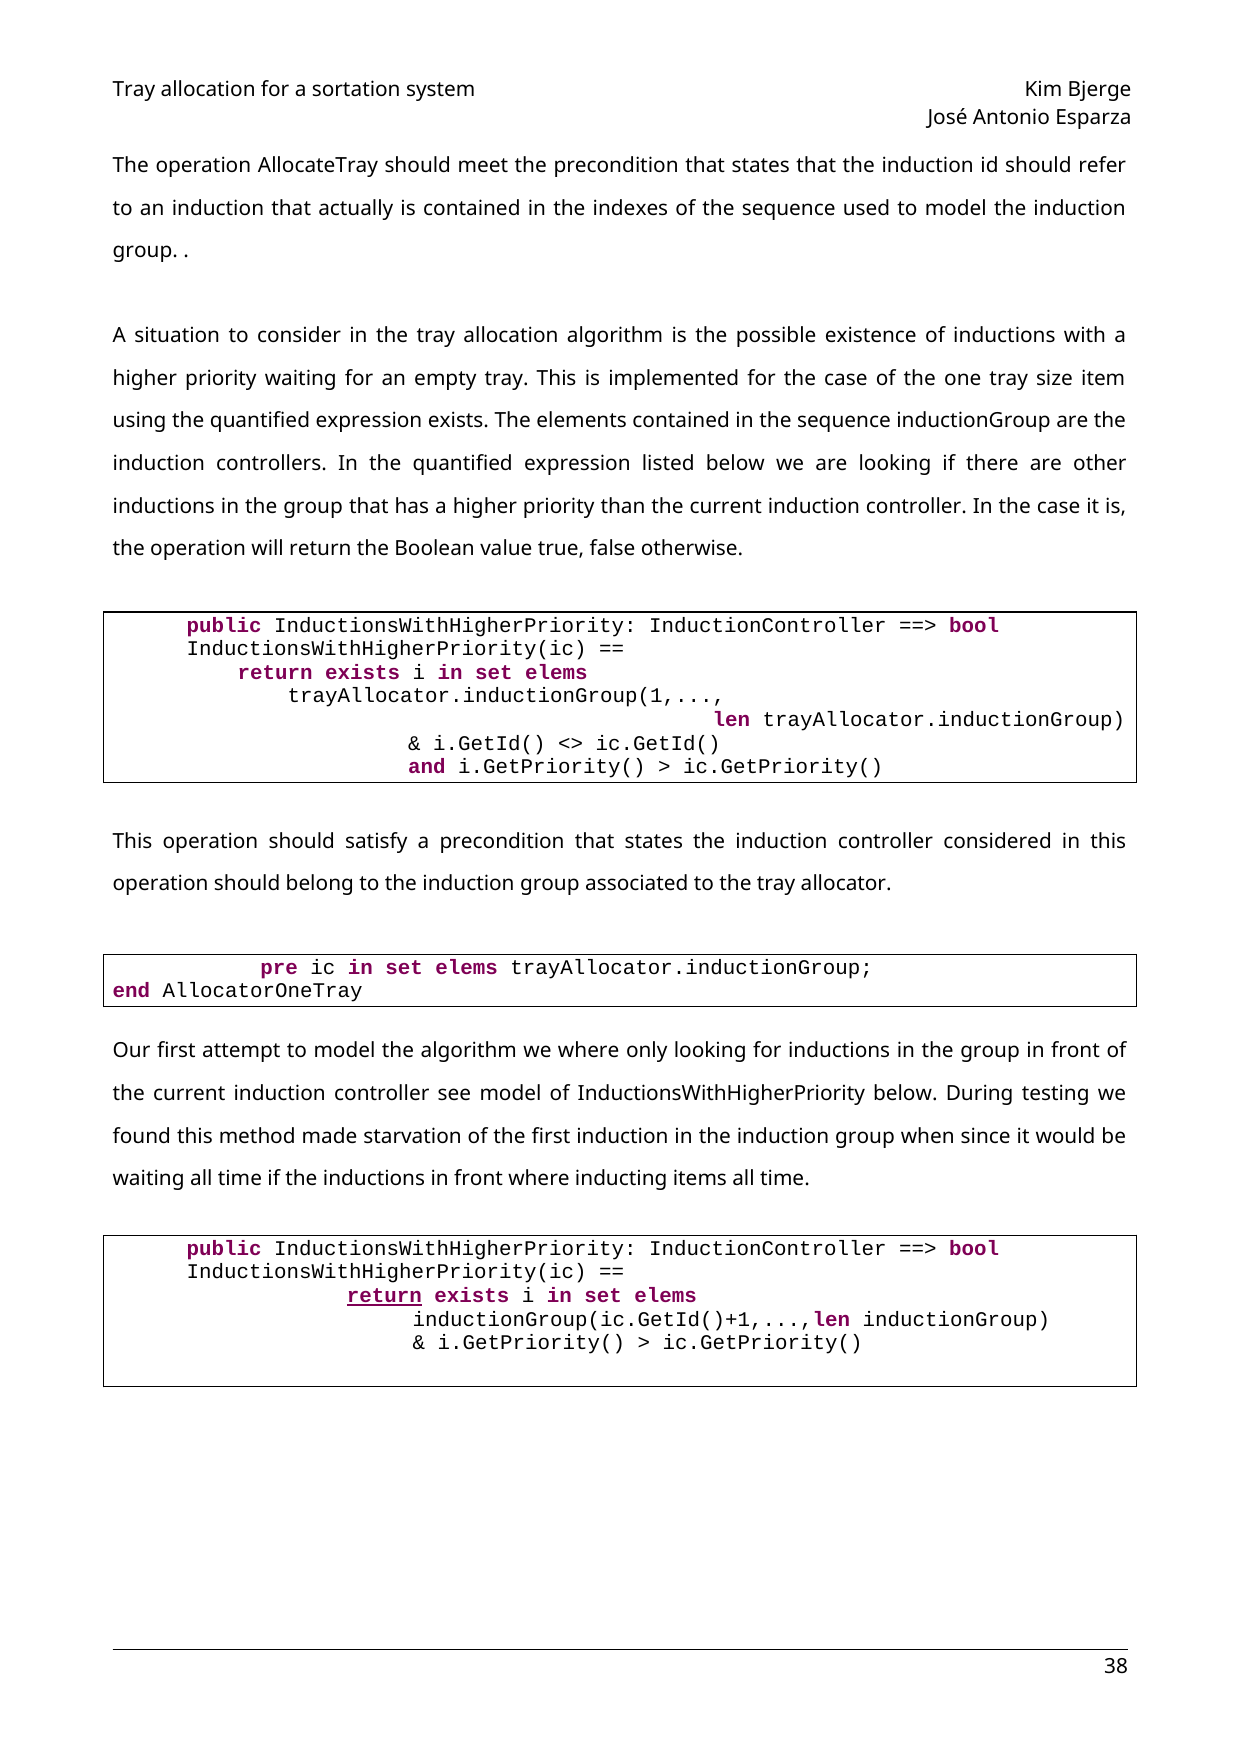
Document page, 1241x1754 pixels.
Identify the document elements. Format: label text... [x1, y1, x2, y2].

text return exists i in set elems [112, 662, 1128, 686]
text len trayAllocator.inductionGroup) [112, 709, 1128, 733]
text & i.GetId() <> ic.GetId() [112, 733, 1128, 753]
text Our first attempt to model the algorithm we where only looking for inductions in the group in front of the current induction controller see model of InductionsWithHigherPriority below. During testing we found this method made starvation of the first induction in the induction group when since it would be waiting all time if the inductions in front where inducting items all time. [112, 1036, 1128, 1192]
text InductionsWithHigherPriority(ic) == [112, 1261, 1128, 1285]
text public InductionsWithHigherPriority: InductionController ==> bool [104, 1236, 1136, 1261]
text return exists i in set elems [112, 1285, 1128, 1308]
text trayAllocator.inductionGroup(1,..., [112, 686, 1128, 709]
text & i.GetPriority() > ic.GetPriority() [112, 1332, 1128, 1356]
text InductionsWithHigherPriority(ic) == [112, 638, 1128, 662]
text pre ic in set elems trayAllocator.inductionGroup; [104, 955, 1136, 977]
text and i.GetPriority() > ic.GetPriority() [104, 753, 1136, 782]
text inductionGroup(ic.GetId()+1,...,len inductionGroup) [112, 1308, 1128, 1332]
text This operation should satisfy a precondition that states the induction controller considered in this operation should belong to the induction group associated to the tray allocator. [112, 826, 1128, 897]
text The operation AllocateTray should meet the precondition that states that the induction id should refer to an induction that actually is contained in the indexes of the sequence used to model the induction group. . [112, 150, 1128, 264]
text A situation to consider in the tray allocation algorithm is the possible existence of inductions with a higher priority waiting for an empty tray. This is implemented for the case of the one tray size item using the quantified expression exists. The elements contained in the sequence inductionGroup are the induction controllers. In the quantified expression listed below we are looking if there are other inductions in the group that has a higher priority than the current induction controller. In the case it is, the operation will return the Boolean value true, false otherwise. [112, 320, 1128, 562]
text end AllocatorOneTray [104, 977, 1136, 1006]
text public InductionsWithHigherPriority: InductionController ==> bool [104, 613, 1136, 638]
